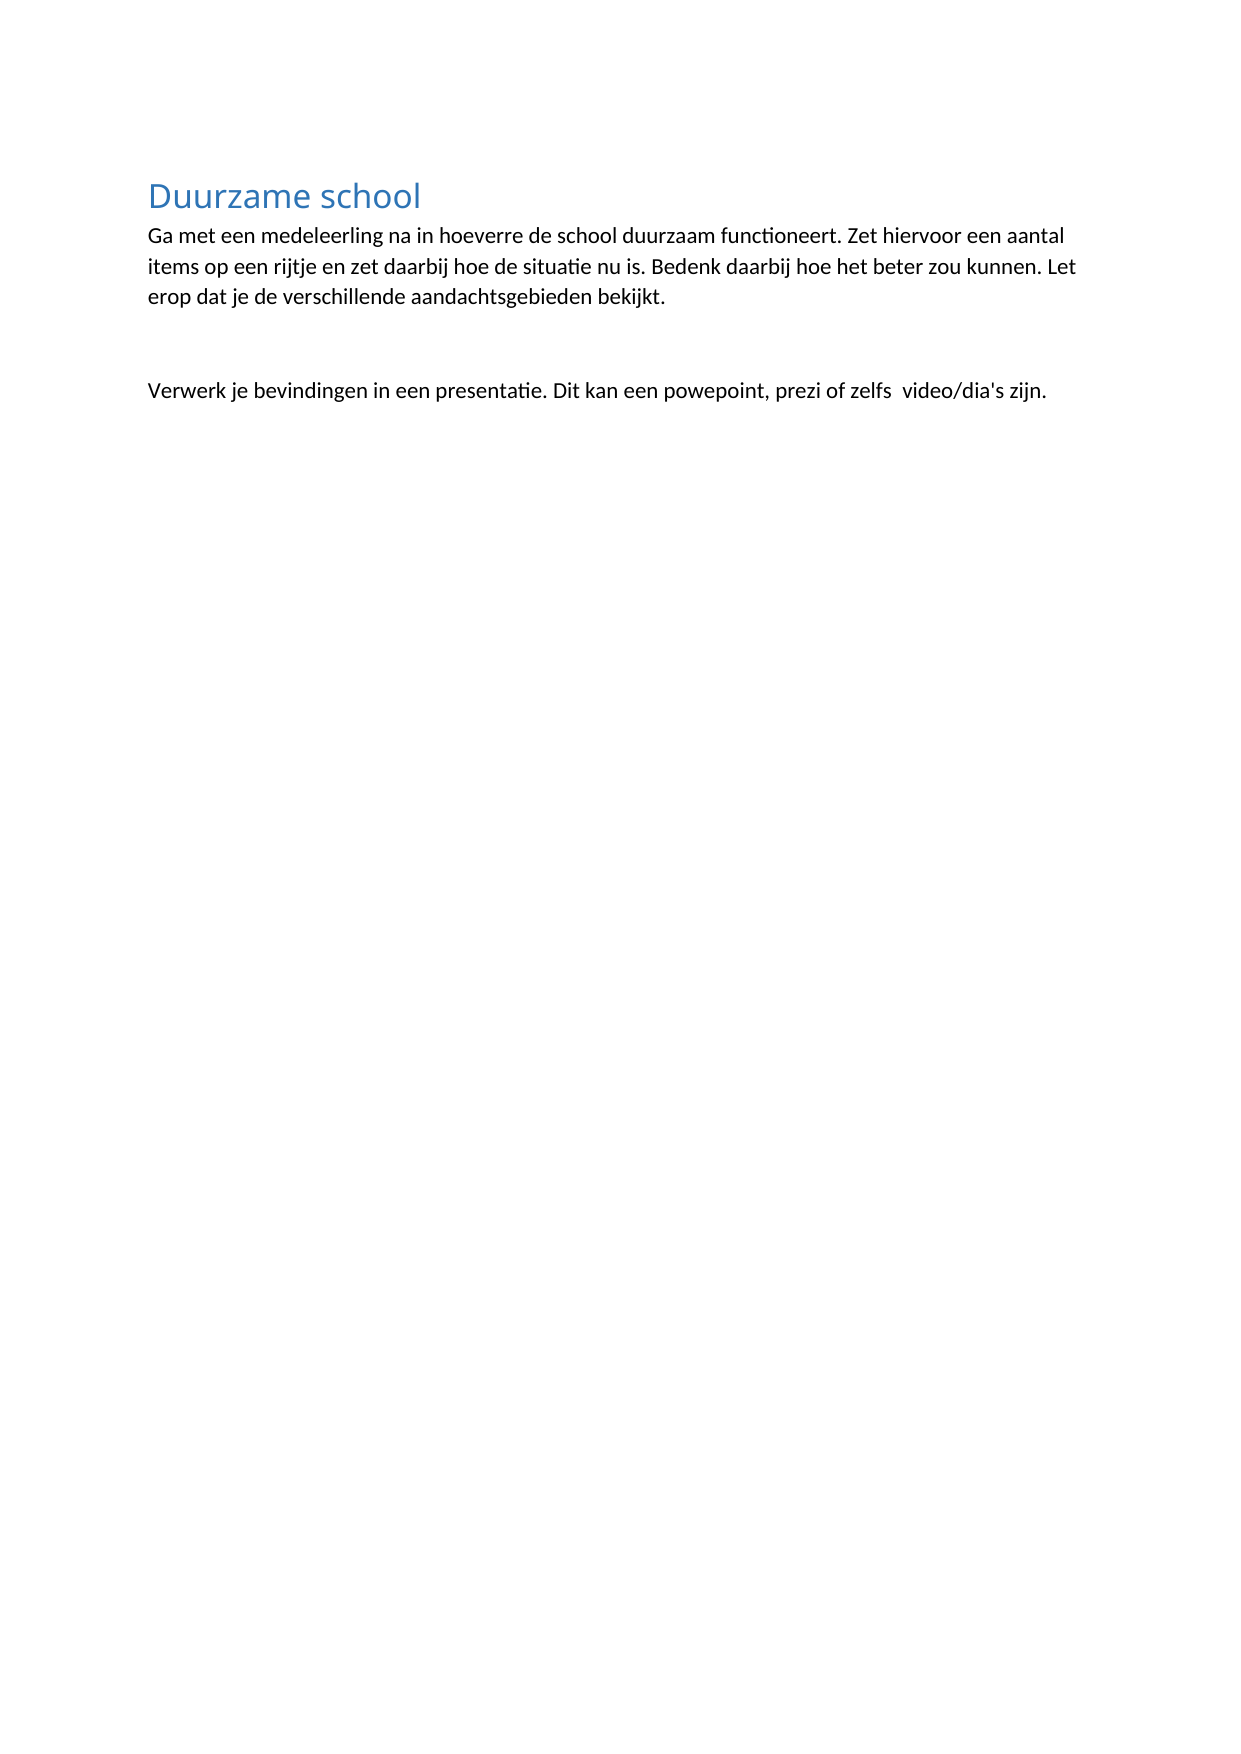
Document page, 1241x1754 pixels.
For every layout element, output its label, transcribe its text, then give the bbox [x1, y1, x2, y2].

text Ga met een medeleerling na in hoeverre de school duurzaam functioneert. Zet hiervoor een aantal items op een rijtje en zet daarbij hoe de situatie nu is. Bedenk daarbij hoe het beter zou kunnen. Let erop dat je de verschillende aandachtsgebieden bekijkt. [148, 222, 1093, 310]
text Verwerk je bevindingen in een presentatie. Dit kan een powepoint, prezi of zelfs video/dia's zijn. [148, 376, 1093, 404]
subtitle Duurzame school [148, 173, 1093, 218]
